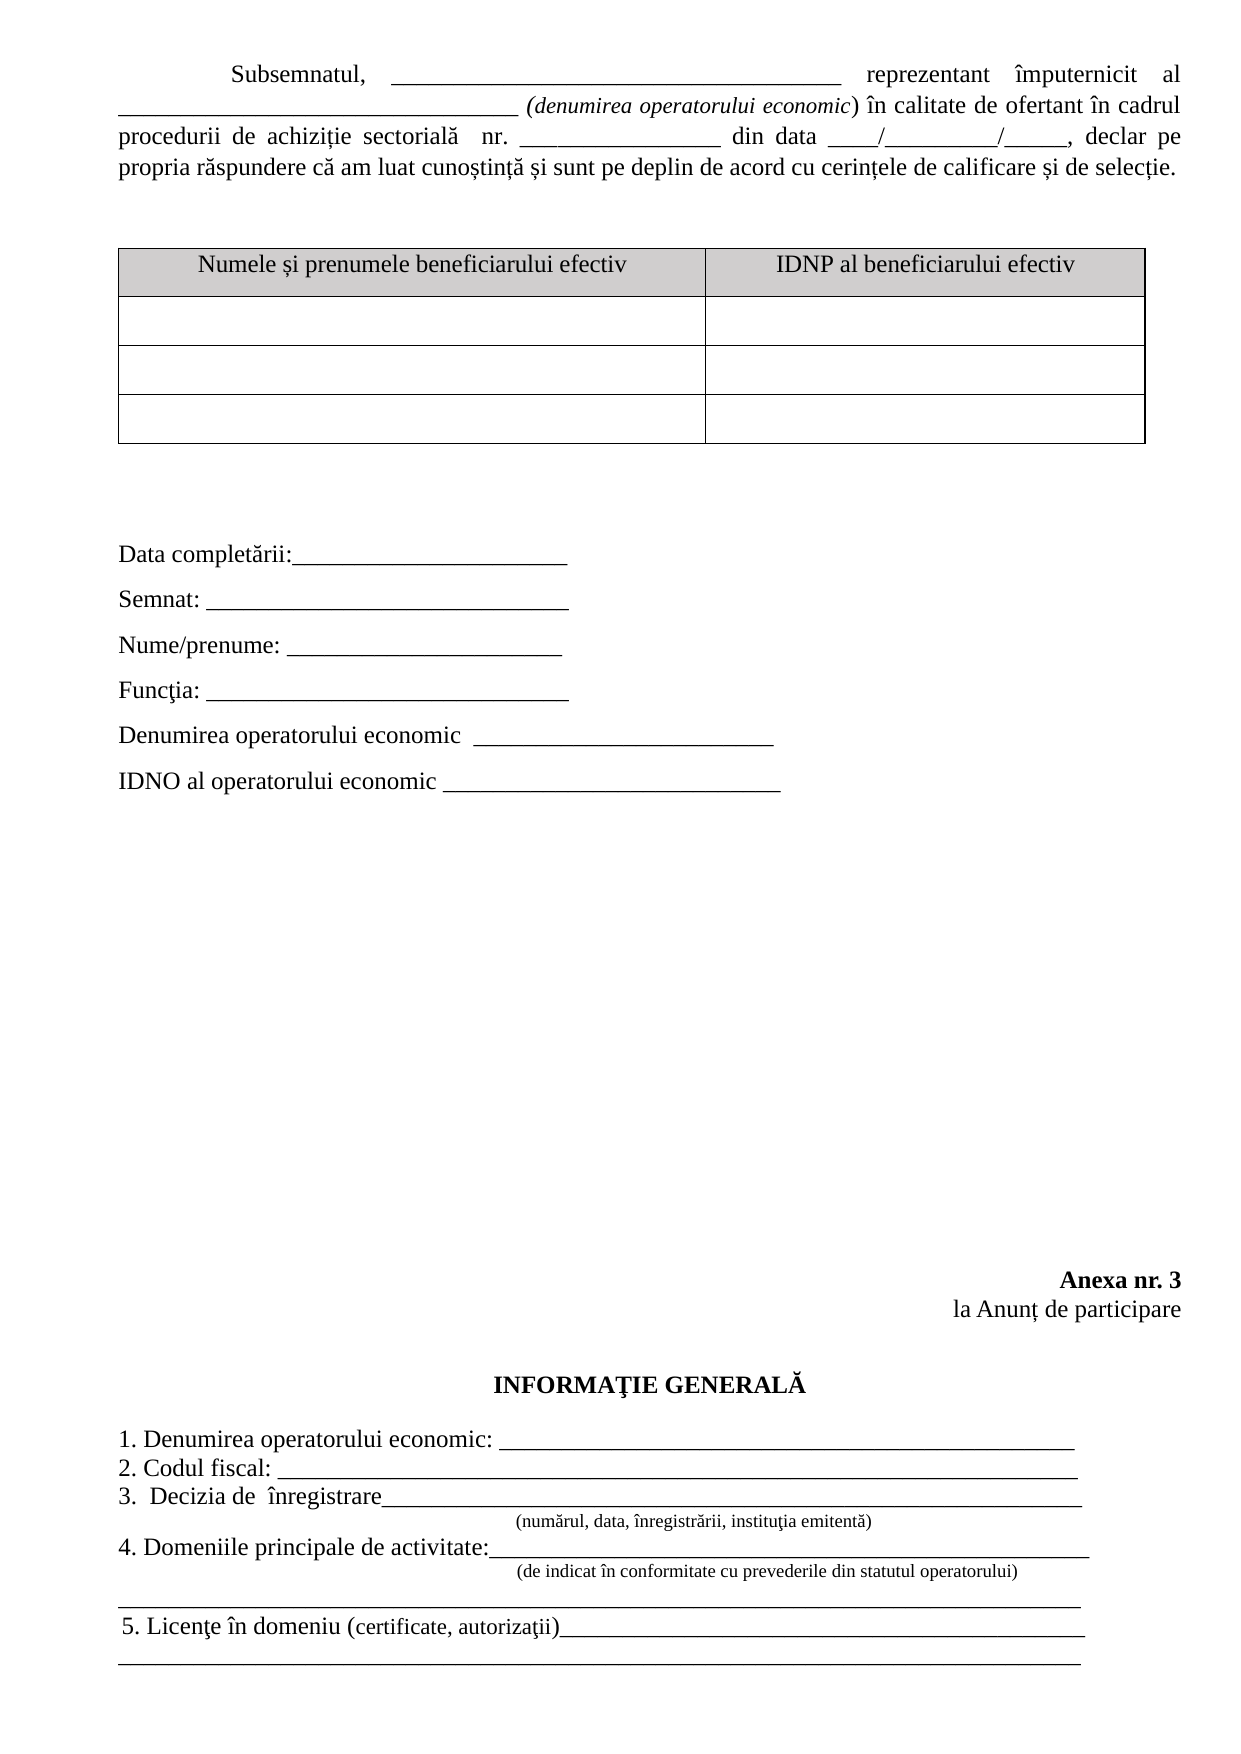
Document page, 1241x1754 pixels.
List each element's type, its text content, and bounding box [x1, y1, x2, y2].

table_cell [706, 395, 1144, 442]
text Anexa nr. 3 la Anunț de participare [118, 1265, 1181, 1322]
text Funcţia: _____________________________ [118, 675, 1181, 704]
text IDNO al operatorului economic ___________________________ [118, 766, 1181, 795]
table_header IDNP al beneficiarului efectiv [706, 249, 1144, 296]
text Denumirea operatorului economic ________________________ [118, 721, 1181, 749]
text 5. Licenţe în domeniu (certificate, autorizaţii)__________________________________________ [121, 1611, 1181, 1639]
text Semnat: _____________________________ [118, 584, 1181, 613]
text INFORMAŢIE GENERALĂ [118, 1370, 1181, 1399]
table_cell [119, 346, 705, 394]
text Nume/prenume: ______________________ [118, 630, 1181, 658]
text 1. Denumirea operatorului economic: ______________________________________________ [118, 1424, 1181, 1453]
table_cell [706, 297, 1144, 345]
text Subsemnatul, ____________________________________ reprezentant împuternicit al ________________________________ (denumirea operatorului economic) în calitate de ofertant în cadrul procedurii de achiziție sectorială nr. ________________ din data ____/_________/_____, declar pe propria răspundere că am luat cunoștință și sunt pe deplin de acord cu cerințele de calificare și de selecție. [118, 59, 1181, 181]
text 3. Decizia de înregistrare________________________________________________________ [118, 1481, 1181, 1510]
text 2. Codul fiscal: ________________________________________________________________ [118, 1453, 1181, 1481]
table_header Numele și prenumele beneficiarului efectiv [119, 249, 705, 296]
text (de indicat în conformitate cu prevederile din statutul operatorului) [118, 1560, 1181, 1582]
text _____________________________________________________________________________ [118, 1582, 1181, 1611]
text Data completării:______________________ [118, 539, 1181, 568]
text _____________________________________________________________________________ [118, 1639, 1181, 1668]
table_cell [119, 297, 705, 345]
table_cell [706, 346, 1144, 394]
table_cell [119, 395, 705, 442]
text 4. Domeniile principale de activitate:________________________________________________ [118, 1532, 1181, 1560]
text (numărul, data, înregistrării, instituţia emitentă) [118, 1510, 1181, 1532]
